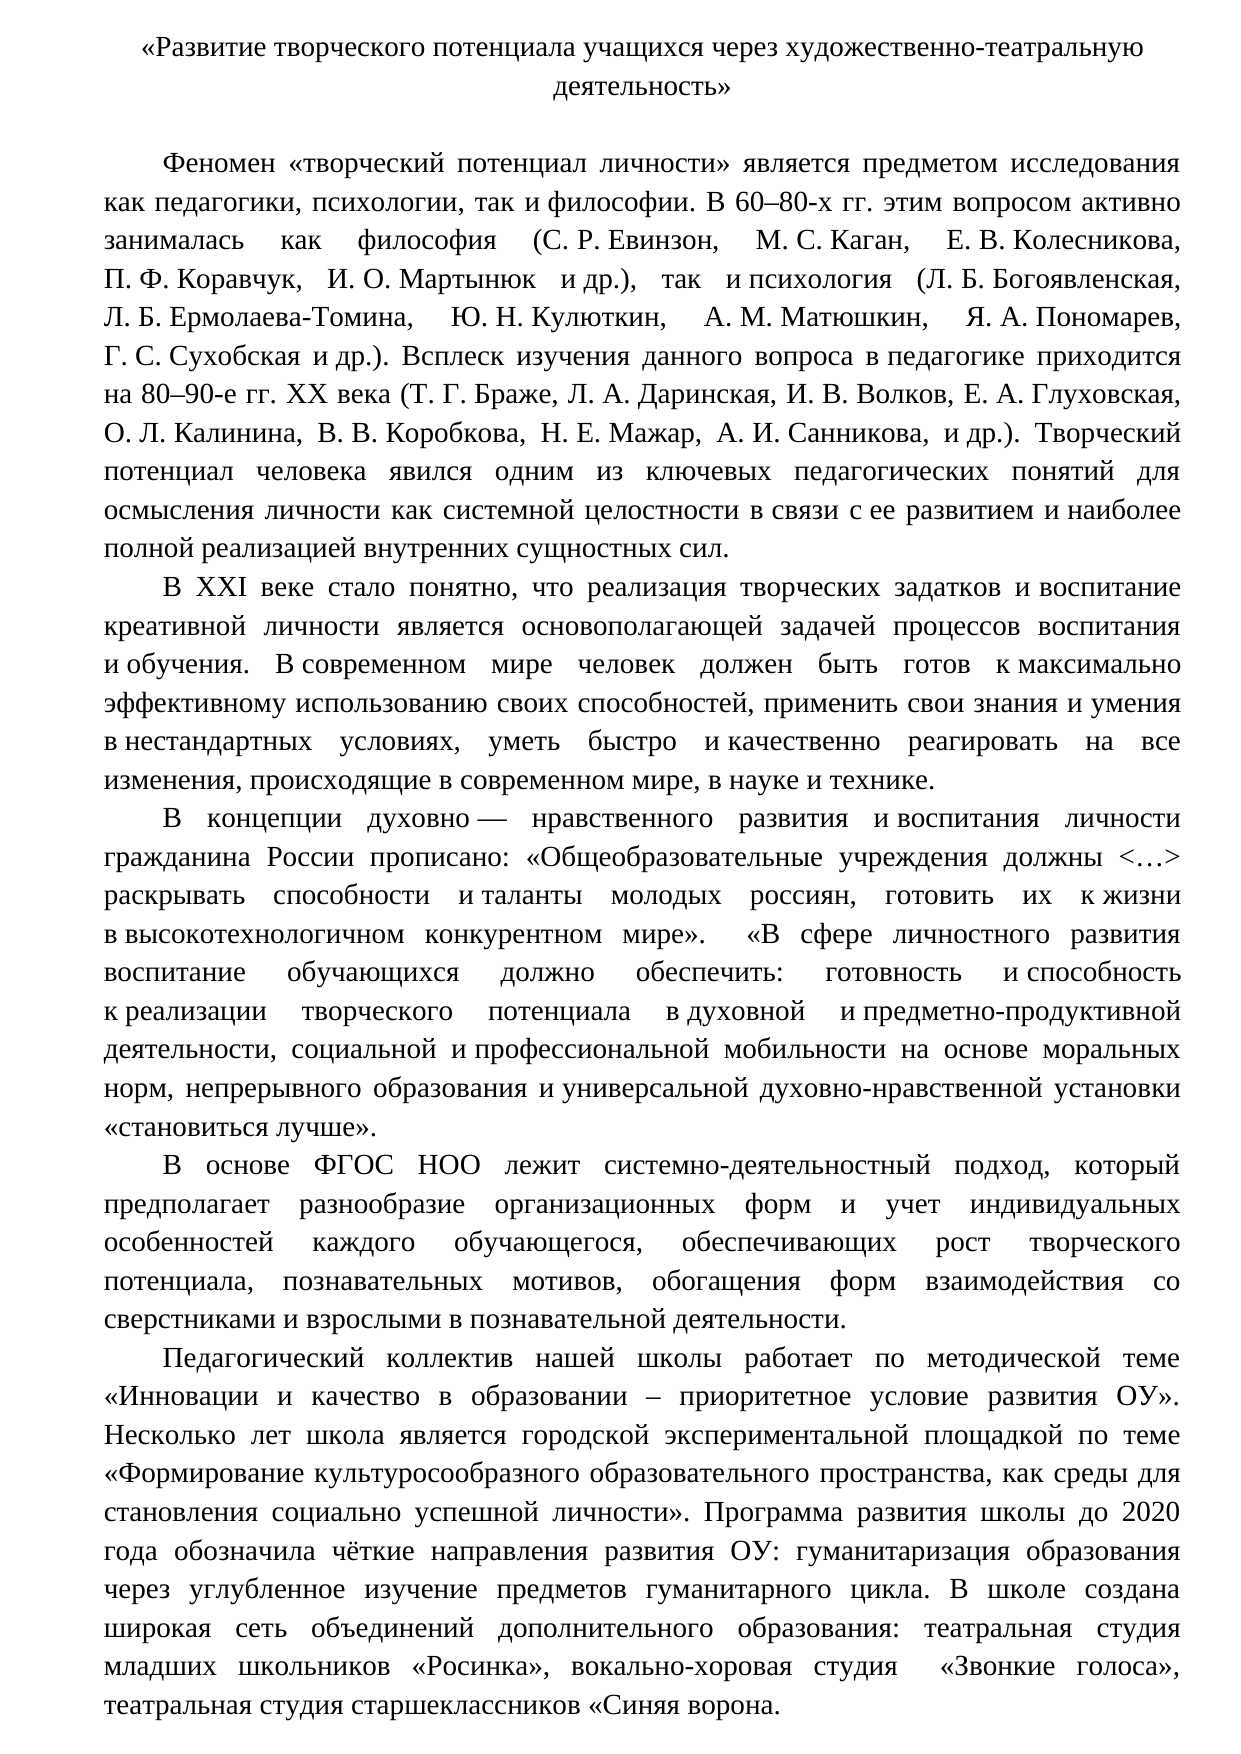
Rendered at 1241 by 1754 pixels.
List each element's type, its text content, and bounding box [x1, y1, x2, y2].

text В XXI веке стало понятно, что реализация творческих задатков и воспитание креативной личности является основополагающей задачей процессов воспитания и обучения. В современном мире человек должен быть готов к максимально эффективному использованию своих способностей, применить свои знания и умения в нестандартных условиях, уметь быстро и качественно реагировать на все изменения, происходящие в современном мире, в науке и технике. [103, 569, 1181, 795]
text В основе ФГОС НОО лежит системно-деятельностный подход, который предполагает разнообразие организационных форм и учет индивидуальных особенностей каждого обучающегося, обеспечивающих рост творческого потенциала, познавательных мотивов, обогащения форм взаимодействия со сверстниками и взрослыми в познавательной деятельности. [103, 1147, 1181, 1335]
text Феномен «творческий потенциал личности» является предметом исследования как педагогики, психологии, так и философии. В 60–80-х гг. этим вопросом активно занималась как философия (С. Р. Евинзон, М. С. Каган, Е. В. Колесникова, П. Ф. Коравчук, И. О. Мартынюк и др.), так и психология (Л. Б. Богоявленская, Л. Б. Ермолаева-Томина, Ю. Н. Кулюткин, А. М. Матюшкин, Я. А. Пономарев, Г. С. Сухобская и др.). Всплеск изучения данного вопроса в педагогике приходится на 80–90-е гг. XX века (Т. Г. Браже, Л. А. Даринская, И. В. Волков, Е. А. Глуховская, О. Л. Калинина, В. В. Коробкова, Н. Е. Мажар, А. И. Санникова, и др.). Творческий потенциал человека явился одним из ключевых педагогических понятий для осмысления личности как системной целостности в связи с ее развитием и наиболее полной реализацией внутренних сущностных сил. [103, 145, 1181, 564]
text В концепции духовно — нравственного развития и воспитания личности гражданина России прописано: «Общеобразовательные учреждения должны <…> раскрывать способности и таланты молодых россиян, готовить их к жизни в высокотехнологичном конкурентном мире». «В сфере личностного развития воспитание обучающихся должно обеспечить: готовность и способность к реализации творческого потенциала в духовной и предметно-продуктивной деятельности, социальной и профессиональной мобильности на основе моральных норм, непрерывного образования и универсальной духовно-нравственной установки «становиться лучше». [103, 800, 1181, 1142]
text Педагогический коллектив нашей школы работает по методической теме «Инновации и качество в образовании – приоритетное условие развития ОУ». Несколько лет школа является городской экспериментальной площадкой по теме «Формирование культуросообразного образовательного пространства, как среды для становления социально успешной личности». Программа развития школы до 2020 года обозначила чёткие направления развития ОУ: гуманитаризация образования через углубленное изучение предметов гуманитарного цикла. В школе создана широкая сеть объединений дополнительного образования: театральная студия младших школьников «Росинка», вокально-хоровая студия «Звонкие голоса», театральная студия старшеклассников «Синяя ворона. [103, 1340, 1181, 1720]
text «Развитие творческого потенциала учащихся через художественно-театральную деятельность» [103, 29, 1181, 102]
